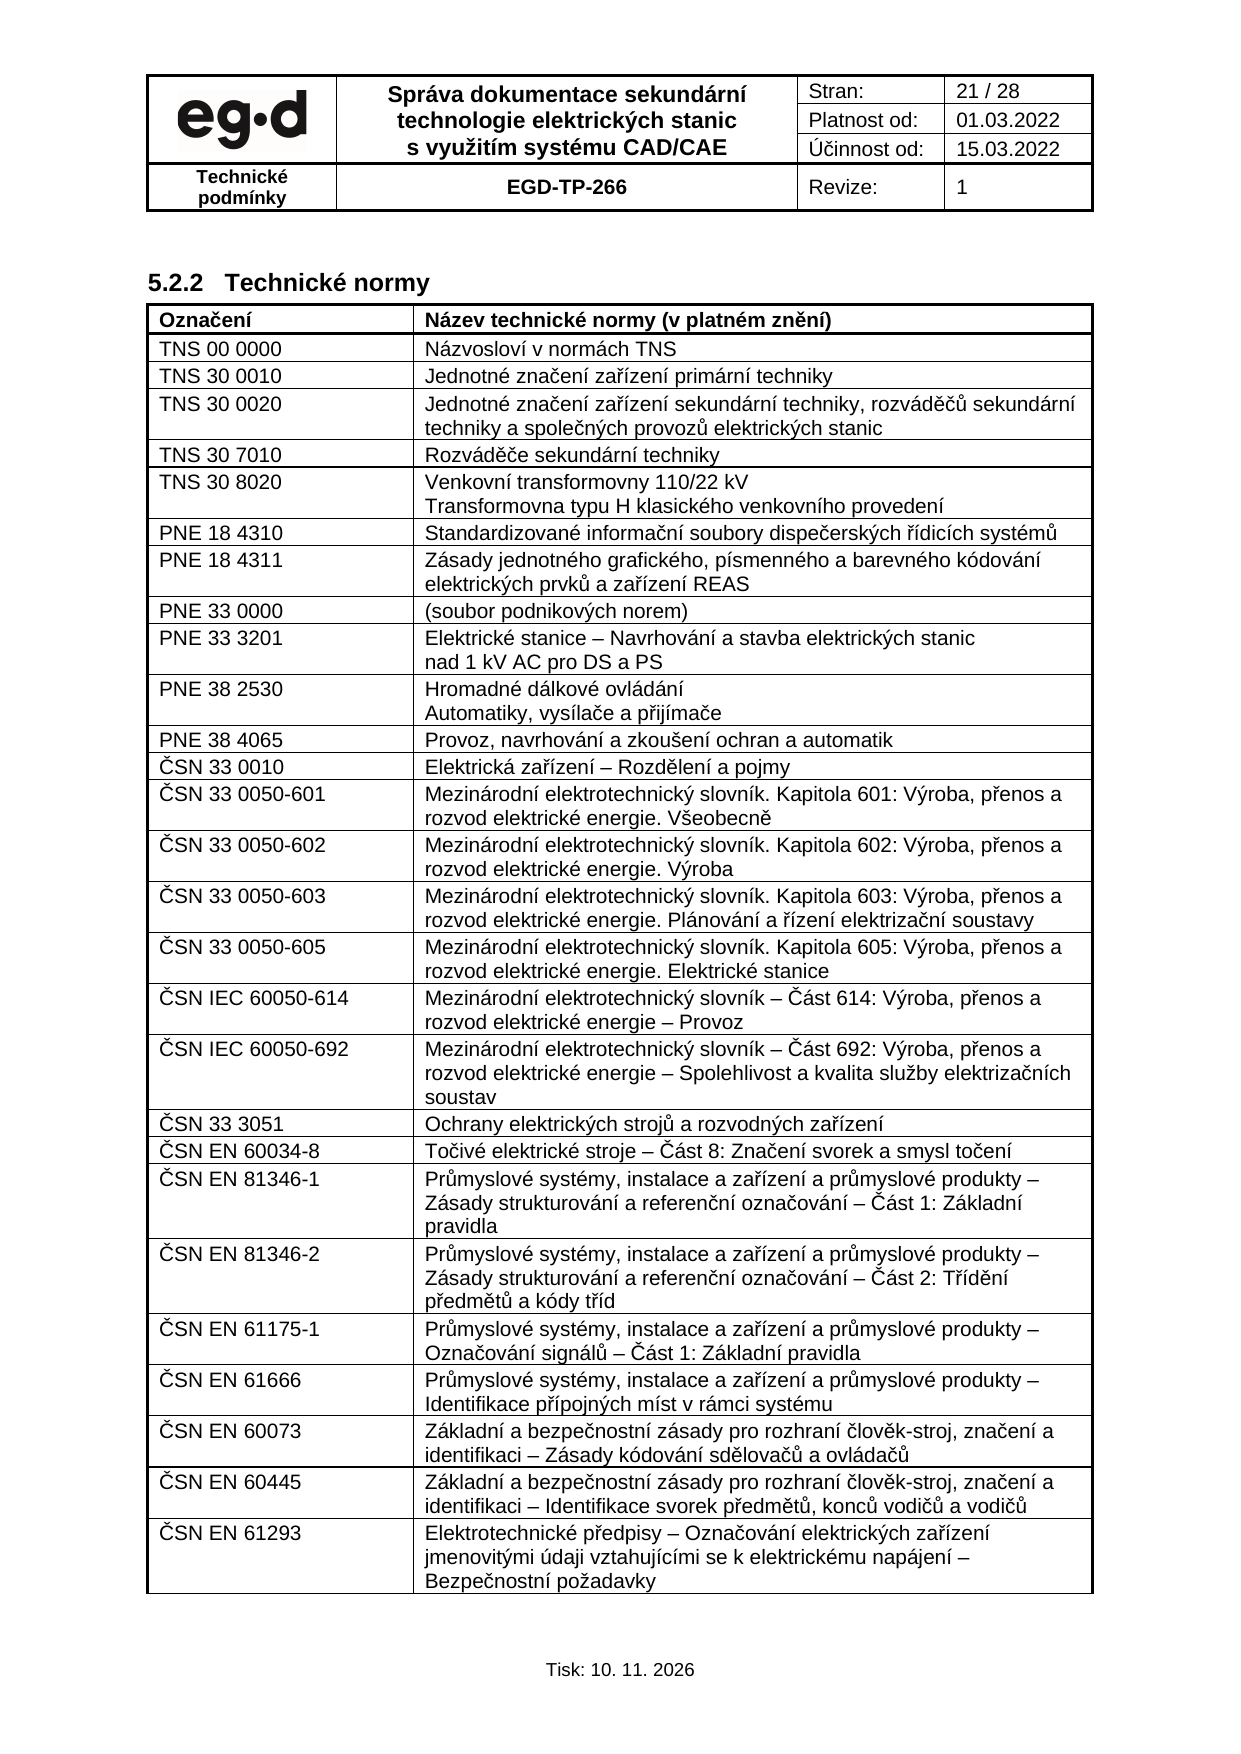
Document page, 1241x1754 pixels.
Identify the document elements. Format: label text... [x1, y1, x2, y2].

table_cell Mezinárodní elektrotechnický slovník – Část 614: Výroba, přenos a rozvod elektrické energie – Provoz [414, 984, 1091, 1034]
table_cell ČSN EN 61293 [149, 1519, 413, 1592]
table_cell Zásady jednotného grafického, písmenného a barevného kódování elektrických prvků a zařízení REAS [414, 546, 1091, 596]
table_cell ČSN EN 60073 [149, 1416, 413, 1466]
table_cell Ochrany elektrických strojů a rozvodných zařízení [414, 1110, 1091, 1136]
table_cell TNS 30 0020 [149, 389, 413, 439]
table_cell ČSN EN 61175-1 [149, 1314, 413, 1364]
table_cell ČSN IEC 60050-692 [149, 1035, 413, 1109]
picture [177, 90, 307, 152]
table_cell ČSN 33 3051 [149, 1110, 413, 1136]
table_cell Názvosloví v normách TNS [414, 335, 1091, 361]
table_cell Mezinárodní elektrotechnický slovník. Kapitola 603: Výroba, přenos a rozvod elektrické energie. Plánování a řízení elektrizační soustavy [414, 882, 1091, 932]
table_cell ČSN 33 0050-602 [149, 831, 413, 881]
table_cell Mezinárodní elektrotechnický slovník – Část 692: Výroba, přenos a rozvod elektrické energie – Spolehlivost a kvalita služby elektrizačních soustav [414, 1035, 1091, 1109]
table_cell Průmyslové systémy, instalace a zařízení a průmyslové produkty – Identifikace přípojných míst v rámci systému [414, 1365, 1091, 1415]
table_cell Mezinárodní elektrotechnický slovník. Kapitola 605: Výroba, přenos a rozvod elektrické energie. Elektrické stanice [414, 933, 1091, 983]
table_cell PNE 18 4310 [149, 519, 413, 544]
table_cell Provoz, navrhování a zkoušení ochran a automatik [414, 726, 1091, 752]
table_cell TNS 30 7010 [149, 440, 413, 466]
table_cell Elektrické stanice – Navrhování a stavba elektrických stanic nad 1 kV AC pro DS a PS [414, 624, 1091, 674]
table_cell PNE 33 0000 [149, 597, 413, 623]
subtitle Technické normy [148, 268, 1092, 297]
table_cell PNE 18 4311 [149, 546, 413, 596]
table_cell ČSN IEC 60050-614 [149, 984, 413, 1034]
table_cell Točivé elektrické stroje – Část 8: Značení svorek a smysl točení [414, 1137, 1091, 1163]
table_cell ČSN EN 60445 [149, 1468, 413, 1517]
table_cell PNE 38 2530 [149, 675, 413, 725]
table_cell Mezinárodní elektrotechnický slovník. Kapitola 601: Výroba, přenos a rozvod elektrické energie. Všeobecně [414, 780, 1091, 830]
table_cell Průmyslové systémy, instalace a zařízení a průmyslové produkty – Označování signálů – Část 1: Základní pravidla [414, 1314, 1091, 1364]
table_cell ČSN EN 60034-8 [149, 1137, 413, 1163]
table_cell Průmyslové systémy, instalace a zařízení a průmyslové produkty – Zásady strukturování a referenční označování – Část 1: Základní pravidla [414, 1164, 1091, 1238]
table_cell Elektrická zařízení – Rozdělení a pojmy [414, 753, 1091, 779]
table_cell Základní a bezpečnostní zásady pro rozhraní člověk-stroj, značení a identifikaci – Identifikace svorek předmětů, konců vodičů a vodičů [414, 1468, 1091, 1517]
table_cell ČSN 33 0050-603 [149, 882, 413, 932]
table_cell Venkovní transformovny 110/22 kV Transformovna typu H klasického venkovního provedení [414, 468, 1091, 517]
table_cell TNS 00 0000 [149, 335, 413, 361]
table_cell Rozváděče sekundární techniky [414, 440, 1091, 466]
table_cell PNE 38 4065 [149, 726, 413, 752]
table_cell TNS 30 8020 [149, 468, 413, 517]
table_cell ČSN 33 0010 [149, 753, 413, 779]
table_cell Elektrotechnické předpisy – Označování elektrických zařízení jmenovitými údaji vztahujícími se k elektrickému napájení – Bezpečnostní požadavky [414, 1519, 1091, 1592]
table_cell Základní a bezpečnostní zásady pro rozhraní člověk-stroj, značení a identifikaci – Zásady kódování sdělovačů a ovládačů [414, 1416, 1091, 1466]
table_cell Mezinárodní elektrotechnický slovník. Kapitola 602: Výroba, přenos a rozvod elektrické energie. Výroba [414, 831, 1091, 881]
table_cell TNS 30 0010 [149, 362, 413, 388]
table_cell ČSN 33 0050-601 [149, 780, 413, 830]
table_cell Průmyslové systémy, instalace a zařízení a průmyslové produkty – Zásady strukturování a referenční označování – Část 2: Třídění předmětů a kódy tříd [414, 1239, 1091, 1313]
table_cell Hromadné dálkové ovládání Automatiky, vysílače a přijímače [414, 675, 1091, 725]
table_cell ČSN EN 61666 [149, 1365, 413, 1415]
table_cell ČSN 33 0050-605 [149, 933, 413, 983]
table_cell PNE 33 3201 [149, 624, 413, 674]
table_cell Standardizované informační soubory dispečerských řídicích systémů [414, 519, 1091, 544]
table_cell Jednotné značení zařízení primární techniky [414, 362, 1091, 388]
table_header Označení [149, 306, 413, 332]
table_cell Jednotné značení zařízení sekundární techniky, rozváděčů sekundární techniky a společných provozů elektrických stanic [414, 389, 1091, 439]
table_header Název technické normy (v platném znění) [414, 306, 1091, 332]
table_cell ČSN EN 81346-1 [149, 1164, 413, 1238]
table_cell (soubor podnikových norem) [414, 597, 1091, 623]
table_cell ČSN EN 81346-2 [149, 1239, 413, 1313]
